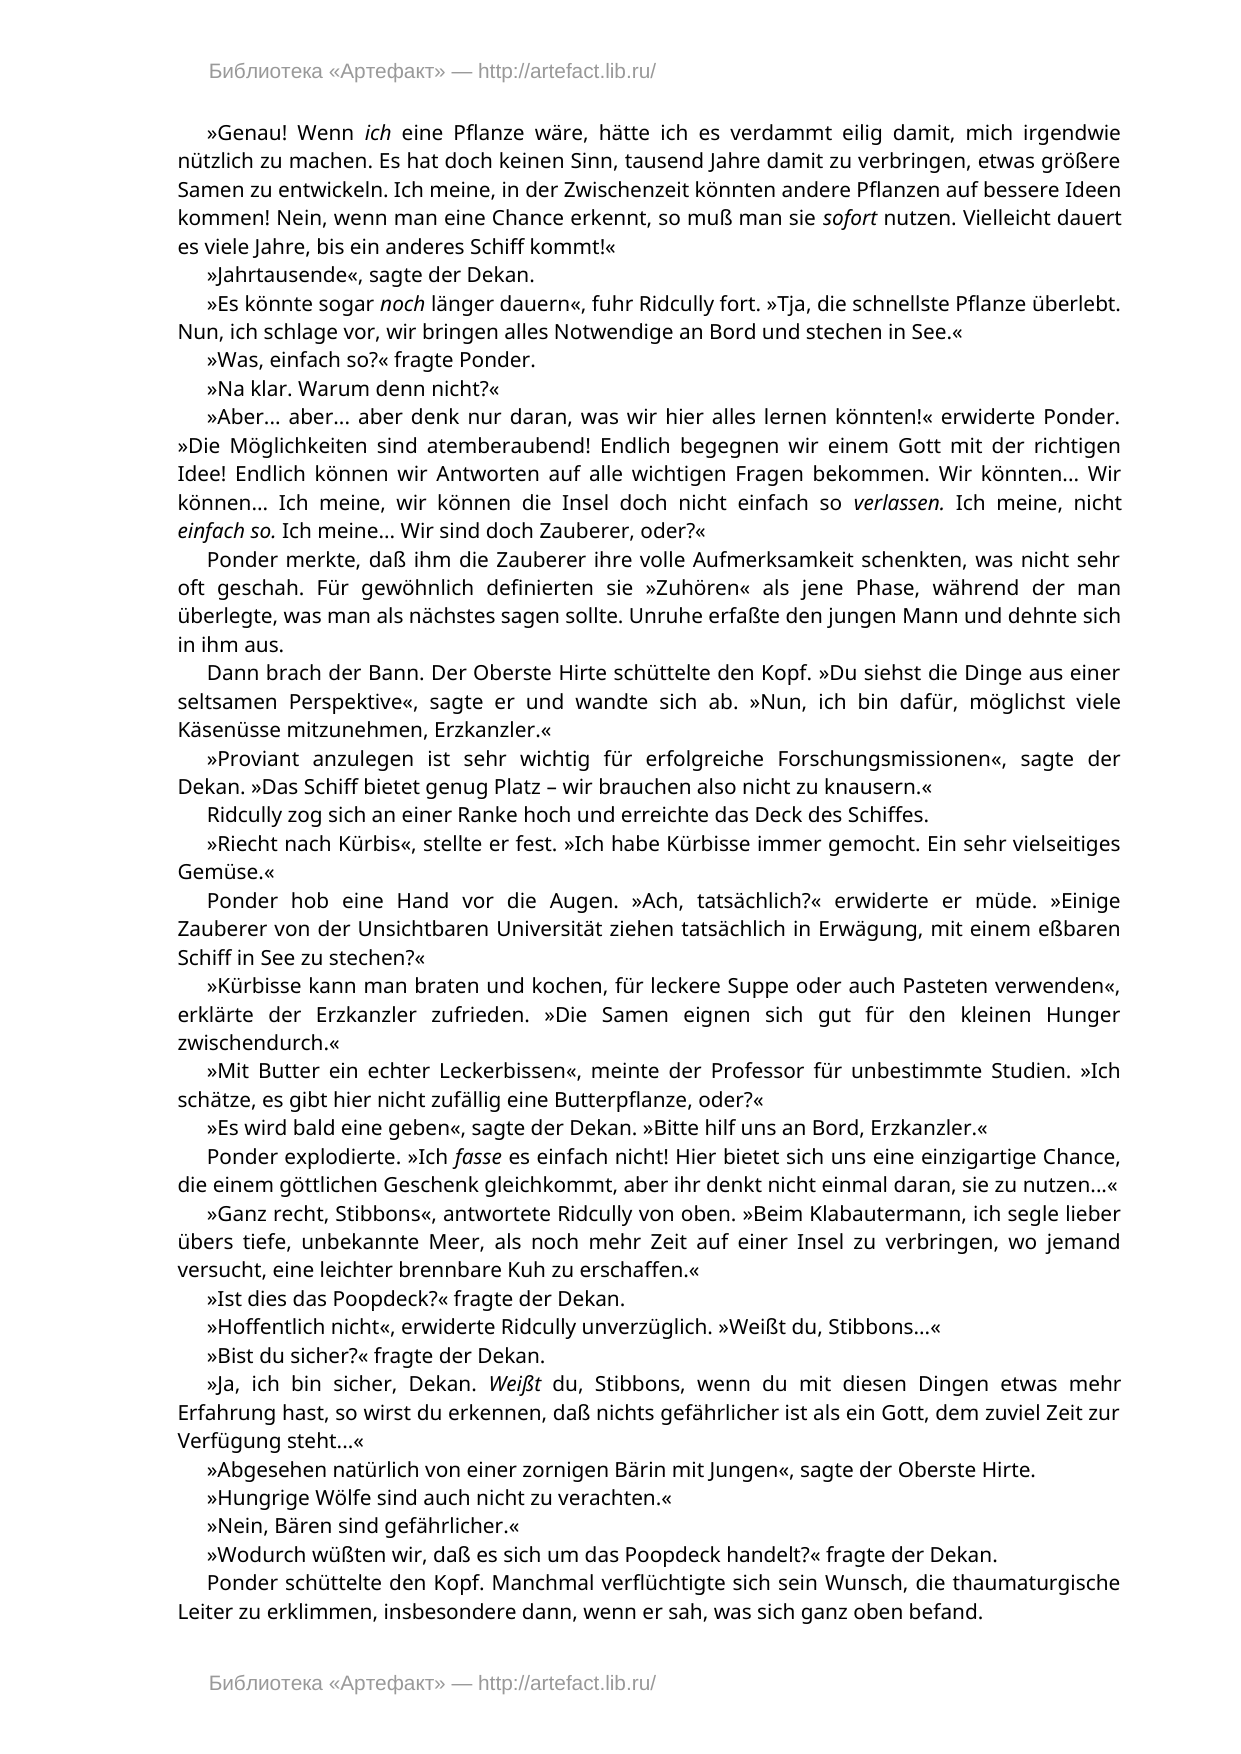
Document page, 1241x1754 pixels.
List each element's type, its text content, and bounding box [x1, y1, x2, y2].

text »Bist du sicher?« fragte der Dekan. [177, 1341, 1122, 1369]
text »Es wird bald eine geben«, sagte der Dekan. »Bitte hilf uns an Bord, Erzkanzler.« [177, 1113, 1122, 1142]
text »Was, einfach so?« fragte Ponder. [177, 346, 1122, 374]
text »Nein, Bären sind gefährlicher.« [177, 1512, 1122, 1540]
text »Abgesehen natürlich von einer zornigen Bärin mit Jungen«, sagte der Oberste Hirte. [177, 1455, 1122, 1483]
text »Es könnte sogar noch länger dauern«, fuhr Ridcully fort. »Tja, die schnellste Pflanze überlebt. Nun, ich schlage vor, wir bringen alles Notwendige an Bord und stechen in See.« [177, 289, 1122, 346]
text Ponder merkte, daß ihm die Zauberer ihre volle Aufmerksamkeit schenkten, was nicht sehr oft geschah. Für gewöhnlich definierten sie »Zuhören« als jene Phase, während der man überlegte, was man als nächstes sagen sollte. Unruhe erfaßte den jungen Mann und dehnte sich in ihm aus. [177, 545, 1122, 658]
text »Proviant anzulegen ist sehr wichtig für erfolgreiche Forschungsmissionen«, sagte der Dekan. »Das Schiff bietet genug Platz – wir brauchen also nicht zu knausern.« [177, 744, 1122, 801]
text »Ganz recht, Stibbons«, antwortete Ridcully von oben. »Beim Klabautermann, ich segle lieber übers tiefe, unbekannte Meer, als noch mehr Zeit auf einer Insel zu verbringen, wo jemand versucht, eine leichter brennbare Kuh zu erschaffen.« [177, 1199, 1122, 1284]
text Ponder schüttelte den Kopf. Manchmal verflüchtigte sich sein Wunsch, die thaumaturgische Leiter zu erklimmen, insbesondere dann, wenn er sah, was sich ganz oben befand. [177, 1568, 1122, 1625]
text »Hungrige Wölfe sind auch nicht zu verachten.« [177, 1483, 1122, 1512]
text »Ja, ich bin sicher, Dekan. Weißt du, Stibbons, wenn du mit diesen Dingen etwas mehr Erfahrung hast, so wirst du erkennen, daß nichts gefährlicher ist als ein Gott, dem zuviel Zeit zur Verfügung steht...« [177, 1369, 1122, 1455]
text Ridcully zog sich an einer Ranke hoch und erreichte das Deck des Schiffes. [177, 801, 1122, 829]
text »Mit Butter ein echter Leckerbissen«, meinte der Professor für unbestimmte Studien. »Ich schätze, es gibt hier nicht zufällig eine Butterpflanze, oder?« [177, 1057, 1122, 1113]
text »Wodurch wüßten wir, daß es sich um das Poopdeck handelt?« fragte der Dekan. [177, 1540, 1122, 1568]
text »Kürbisse kann man braten und kochen, für leckere Suppe oder auch Pasteten verwenden«, erklärte der Erzkanzler zufrieden. »Die Samen eignen sich gut für den kleinen Hunger zwischendurch.« [177, 971, 1122, 1057]
text »Hoffentlich nicht«, erwiderte Ridcully unverzüglich. »Weißt du, Stibbons...« [177, 1312, 1122, 1341]
text »Jahrtausende«, sagte der Dekan. [177, 260, 1122, 289]
text Dann brach der Bann. Der Oberste Hirte schüttelte den Kopf. »Du siehst die Dinge aus einer seltsamen Perspektive«, sagte er und wandte sich ab. »Nun, ich bin dafür, möglichst viele Käsenüsse mitzunehmen, Erzkanzler.« [177, 658, 1122, 744]
text »Riecht nach Kürbis«, stellte er fest. »Ich habe Kürbisse immer gemocht. Ein sehr vielseitiges Gemüse.« [177, 829, 1122, 886]
text »Na klar. Warum denn nicht?« [177, 374, 1122, 402]
text Ponder hob eine Hand vor die Augen. »Ach, tatsächlich?« erwiderte er müde. »Einige Zauberer von der Unsichtbaren Universität ziehen tatsächlich in Erwägung, mit einem eßbaren Schiff in See zu stechen?« [177, 886, 1122, 971]
text Ponder explodierte. »Ich fasse es einfach nicht! Hier bietet sich uns eine einzigartige Chance, die einem göttlichen Geschenk gleichkommt, aber ihr denkt nicht einmal daran, sie zu nutzen...« [177, 1142, 1122, 1199]
text »Aber... aber... aber denk nur daran, was wir hier alles lernen könnten!« erwiderte Ponder. »Die Möglichkeiten sind atemberaubend! Endlich begegnen wir einem Gott mit der richtigen Idee! Endlich können wir Antworten auf alle wichtigen Fragen bekommen. Wir könnten... Wir können... Ich meine, wir können die Insel doch nicht einfach so verlassen. Ich meine, nicht einfach so. Ich meine... Wir sind doch Zauberer, oder?« [177, 402, 1122, 545]
text »Ist dies das Poopdeck?« fragte der Dekan. [177, 1284, 1122, 1312]
text »Genau! Wenn ich eine Pflanze wäre, hätte ich es verdammt eilig damit, mich irgendwie nützlich zu machen. Es hat doch keinen Sinn, tausend Jahre damit zu verbringen, etwas größere Samen zu entwickeln. Ich meine, in der Zwischenzeit könnten andere Pflanzen auf bessere Ideen kommen! Nein, wenn man eine Chance erkennt, so muß man sie sofort nutzen. Vielleicht dauert es viele Jahre, bis ein anderes Schiff kommt!« [177, 118, 1122, 260]
